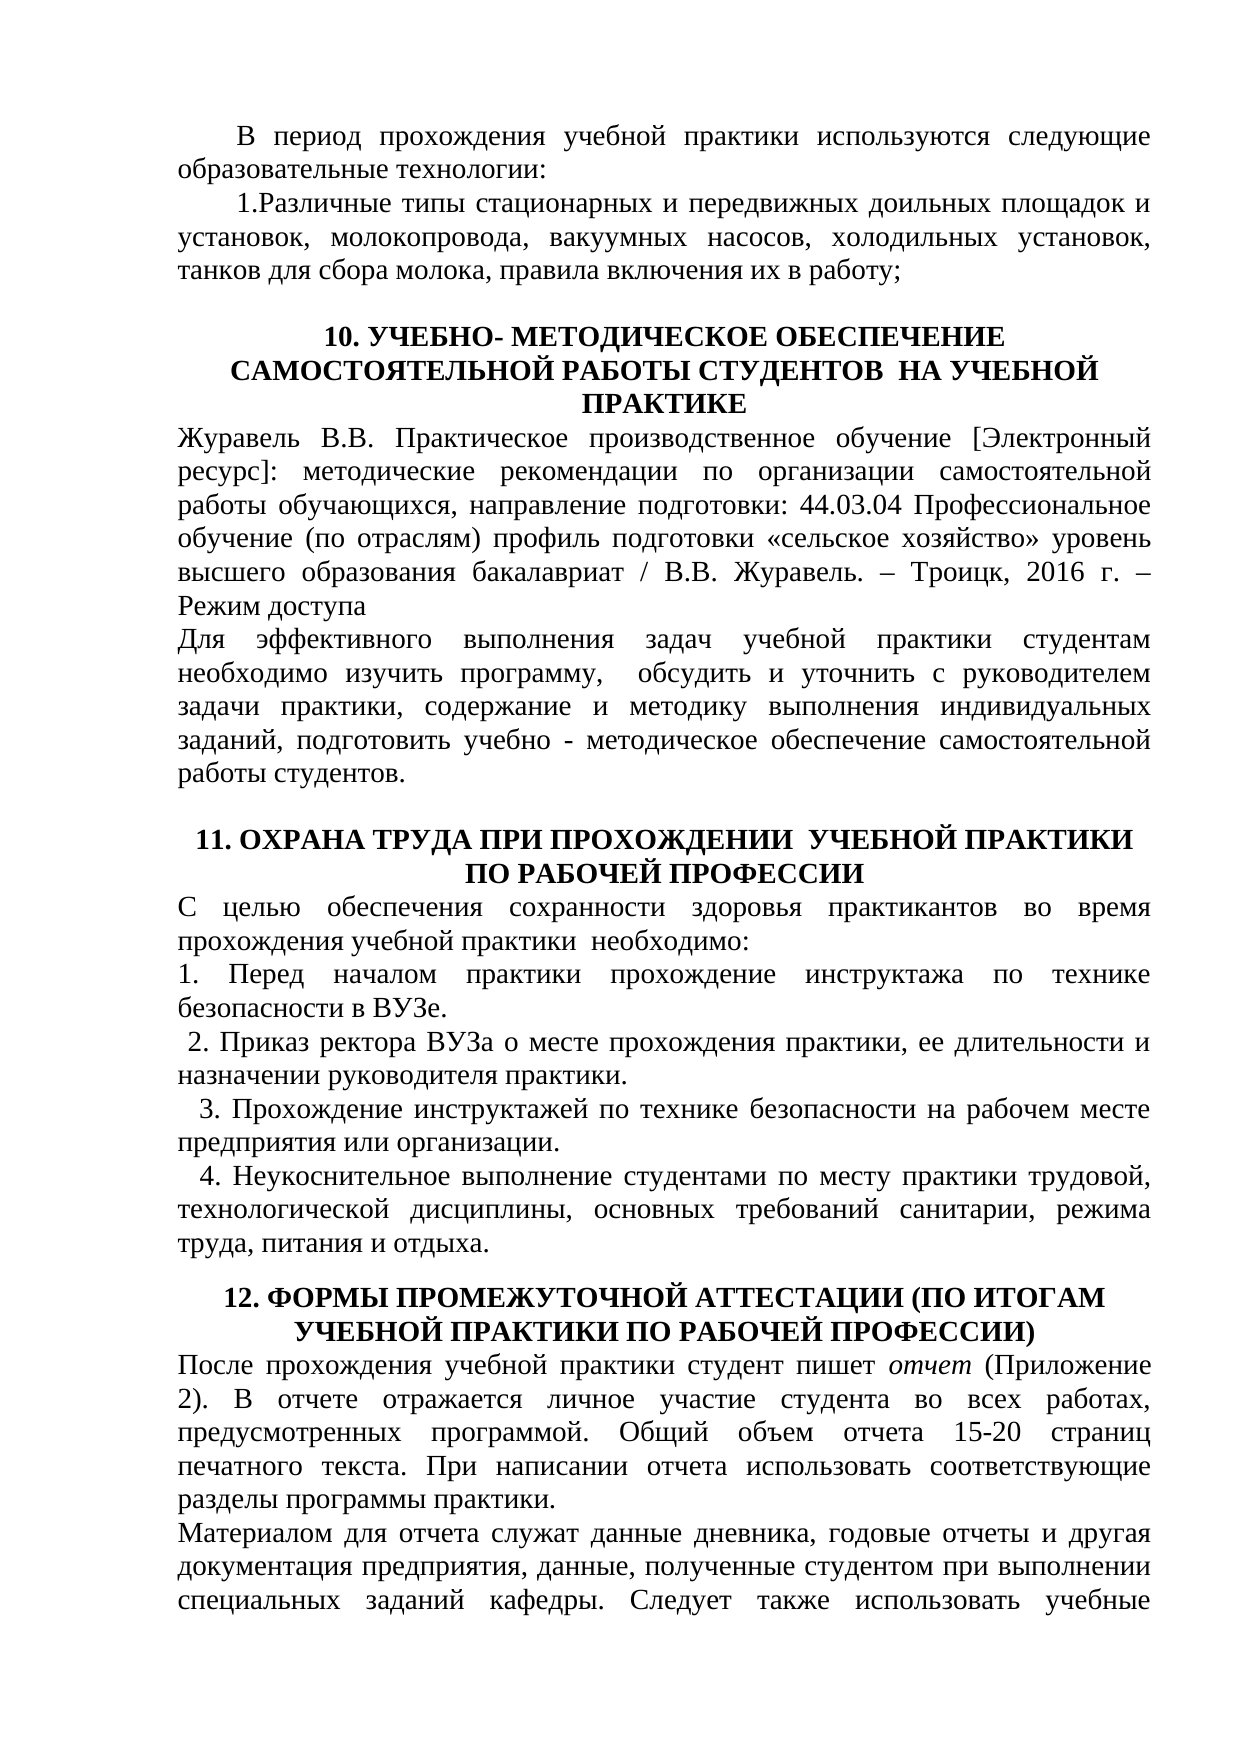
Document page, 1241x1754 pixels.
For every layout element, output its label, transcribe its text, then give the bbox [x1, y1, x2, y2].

text 10. УЧЕБНО- МЕТОДИЧЕСКОЕ ОБЕСПЕЧЕНИЕ САМОСТОЯТЕЛЬНОЙ РАБОТЫ СТУДЕНТОВ НА УЧЕБНОЙ ПРАКТИКЕ [177, 319, 1152, 420]
text 3. Прохождение инструктажей по технике безопасности на рабочем месте предприятия или организации. [177, 1091, 1152, 1158]
text 2. Приказ ректора ВУЗа о месте прохождения практики, ее длительности и назначении руководителя практики. [177, 1024, 1152, 1091]
text 1.Различные типы стационарных и передвижных доильных площадок и установок, молокопровода, вакуумных насосов, холодильных установок, танков для сбора молока, правила включения их в работу; [177, 185, 1152, 286]
text 12. ФОРМЫ ПРОМЕЖУТОЧНОЙ АТТЕСТАЦИИ (ПО ИТОГАМ УЧЕБНОЙ ПРАКТИКИ ПО РАБОЧЕЙ ПРОФЕССИИ) [177, 1280, 1152, 1347]
text Для эффективного выполнения задач учебной практики студентам необходимо изучить программу, обсудить и уточнить с руководителем задачи практики, содержание и методику выполнения индивидуальных заданий, подготовить учебно - методическое обеспечение самостоятельной работы студентов. [177, 621, 1152, 789]
text В период прохождения учебной практики используются следующие образовательные технологии: [177, 118, 1152, 185]
text После прохождения учебной практики студент пишет отчет (Приложение 2). В отчете отражается личное участие студента во всех работах, предусмотренных программой. Общий объем отчета 15-20 страниц печатного текста. При написании отчета использовать соответствующие разделы программы практики. [177, 1347, 1152, 1515]
text 1. Перед началом практики прохождение инструктажа по технике безопасности в ВУЗе. [177, 957, 1152, 1024]
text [177, 1515, 1152, 1616]
text Журавель В.В. Практическое производственное обучение [Электронный ресурс]: методические рекомендации по организации самостоятельной работы обучающихся, направление подготовки: 44.03.04 Профессиональное обучение (по отраслям) профиль подготовки «сельское хозяйство» уровень высшего образования бакалавриат / В.В. Журавель. – Троицк, 2016 г. – Режим доступа [177, 420, 1152, 621]
text 11. ОХРАНА ТРУДА ПРИ ПРОХОЖДЕНИИ УЧЕБНОЙ ПРАКТИКИ ПО РАБОЧЕЙ ПРОФЕССИИ [177, 822, 1152, 889]
text 4. Неукоснительное выполнение студентами по месту практики трудовой, технологической дисциплины, основных требований санитарии, режима труда, питания и отдыха. [177, 1158, 1152, 1258]
text С целью обеспечения сохранности здоровья практикантов во время прохождения учебной практики необходимо: [177, 889, 1152, 957]
